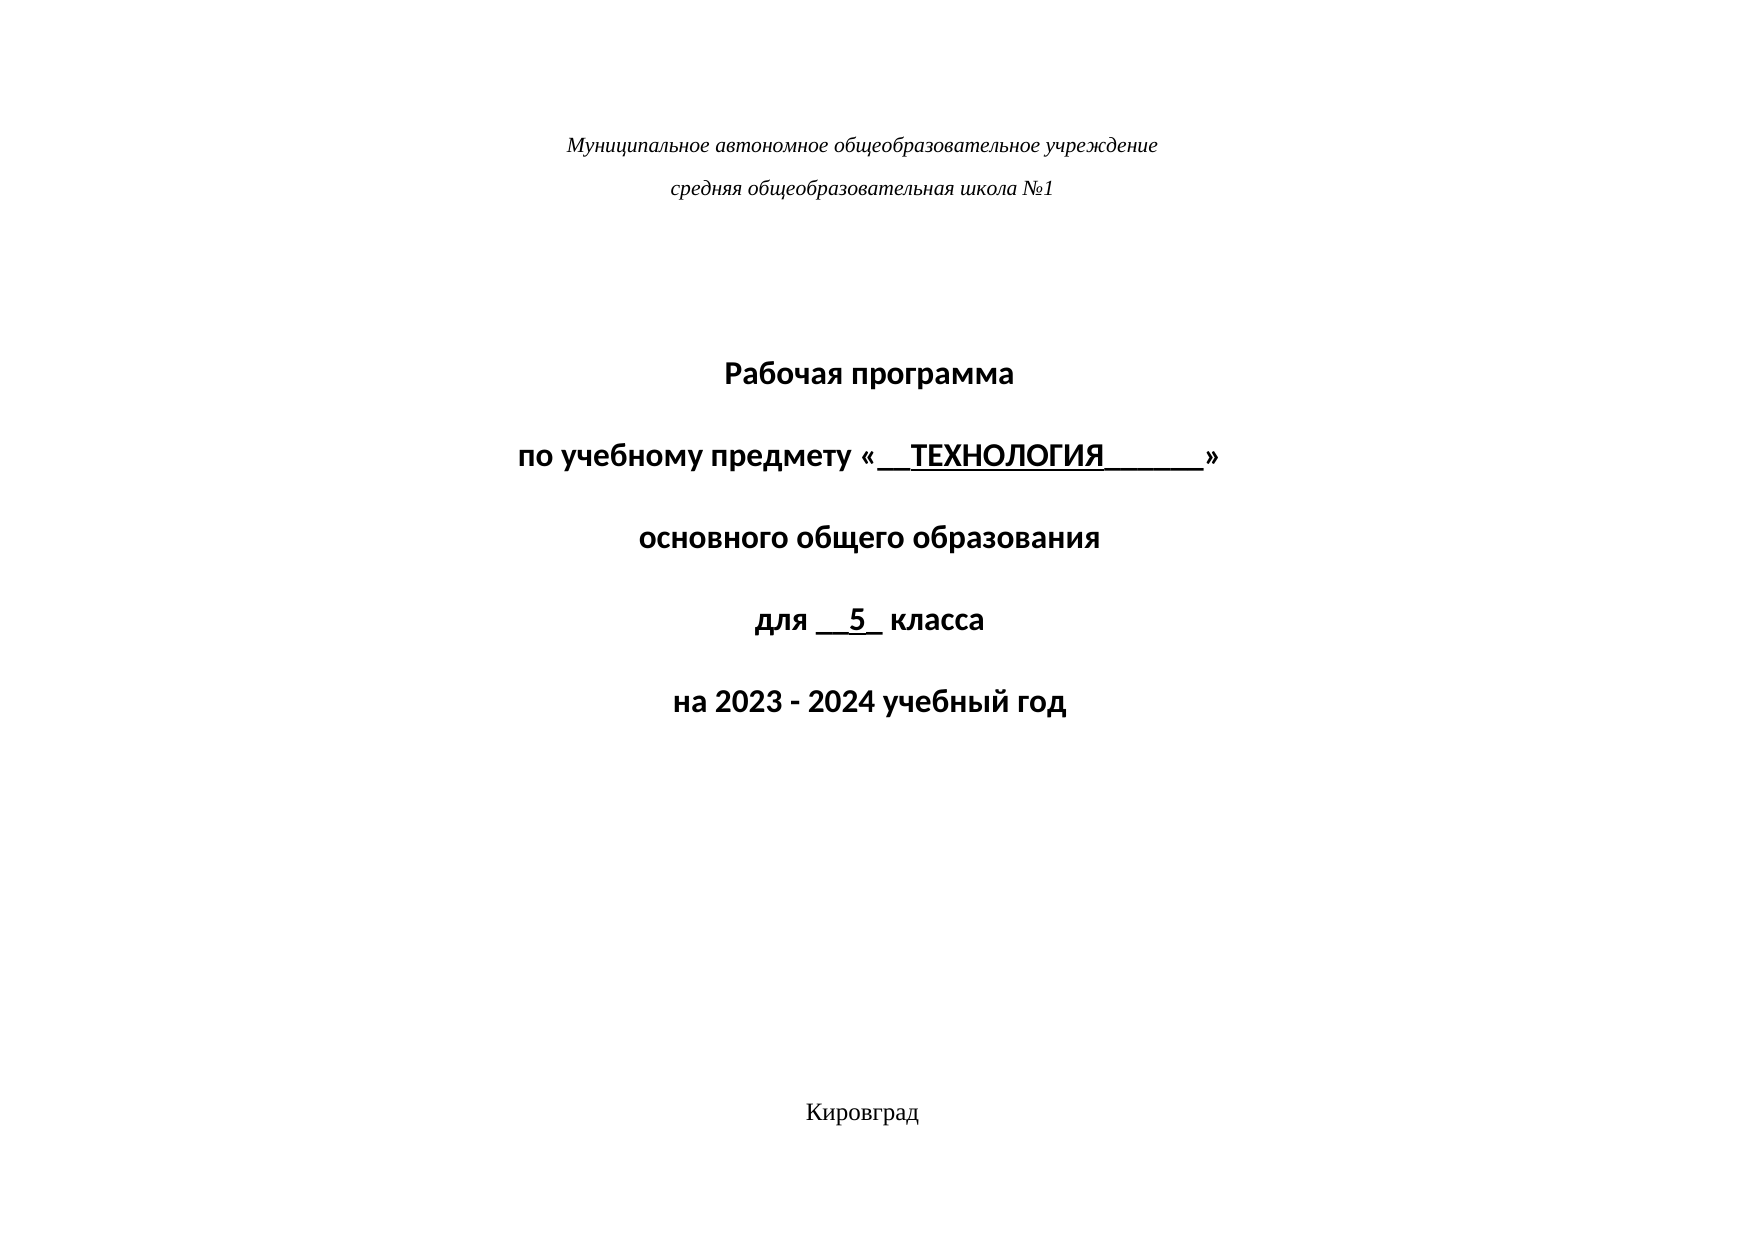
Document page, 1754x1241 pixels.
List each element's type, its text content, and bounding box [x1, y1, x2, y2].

text Кировград [59, 1097, 1665, 1126]
text по учебному предмету «__ТЕХНОЛОГИЯ______» [74, 434, 1665, 475]
text для __5_ класса [74, 598, 1665, 638]
text на 2023 - 2024 учебный год [74, 680, 1665, 720]
text средняя общеобразовательная школа №1 [59, 175, 1665, 218]
text основного общего образования [74, 516, 1665, 557]
text Рабочая программа [74, 352, 1665, 393]
text Муниципальное автономное общеобразовательное учреждение [59, 132, 1665, 175]
